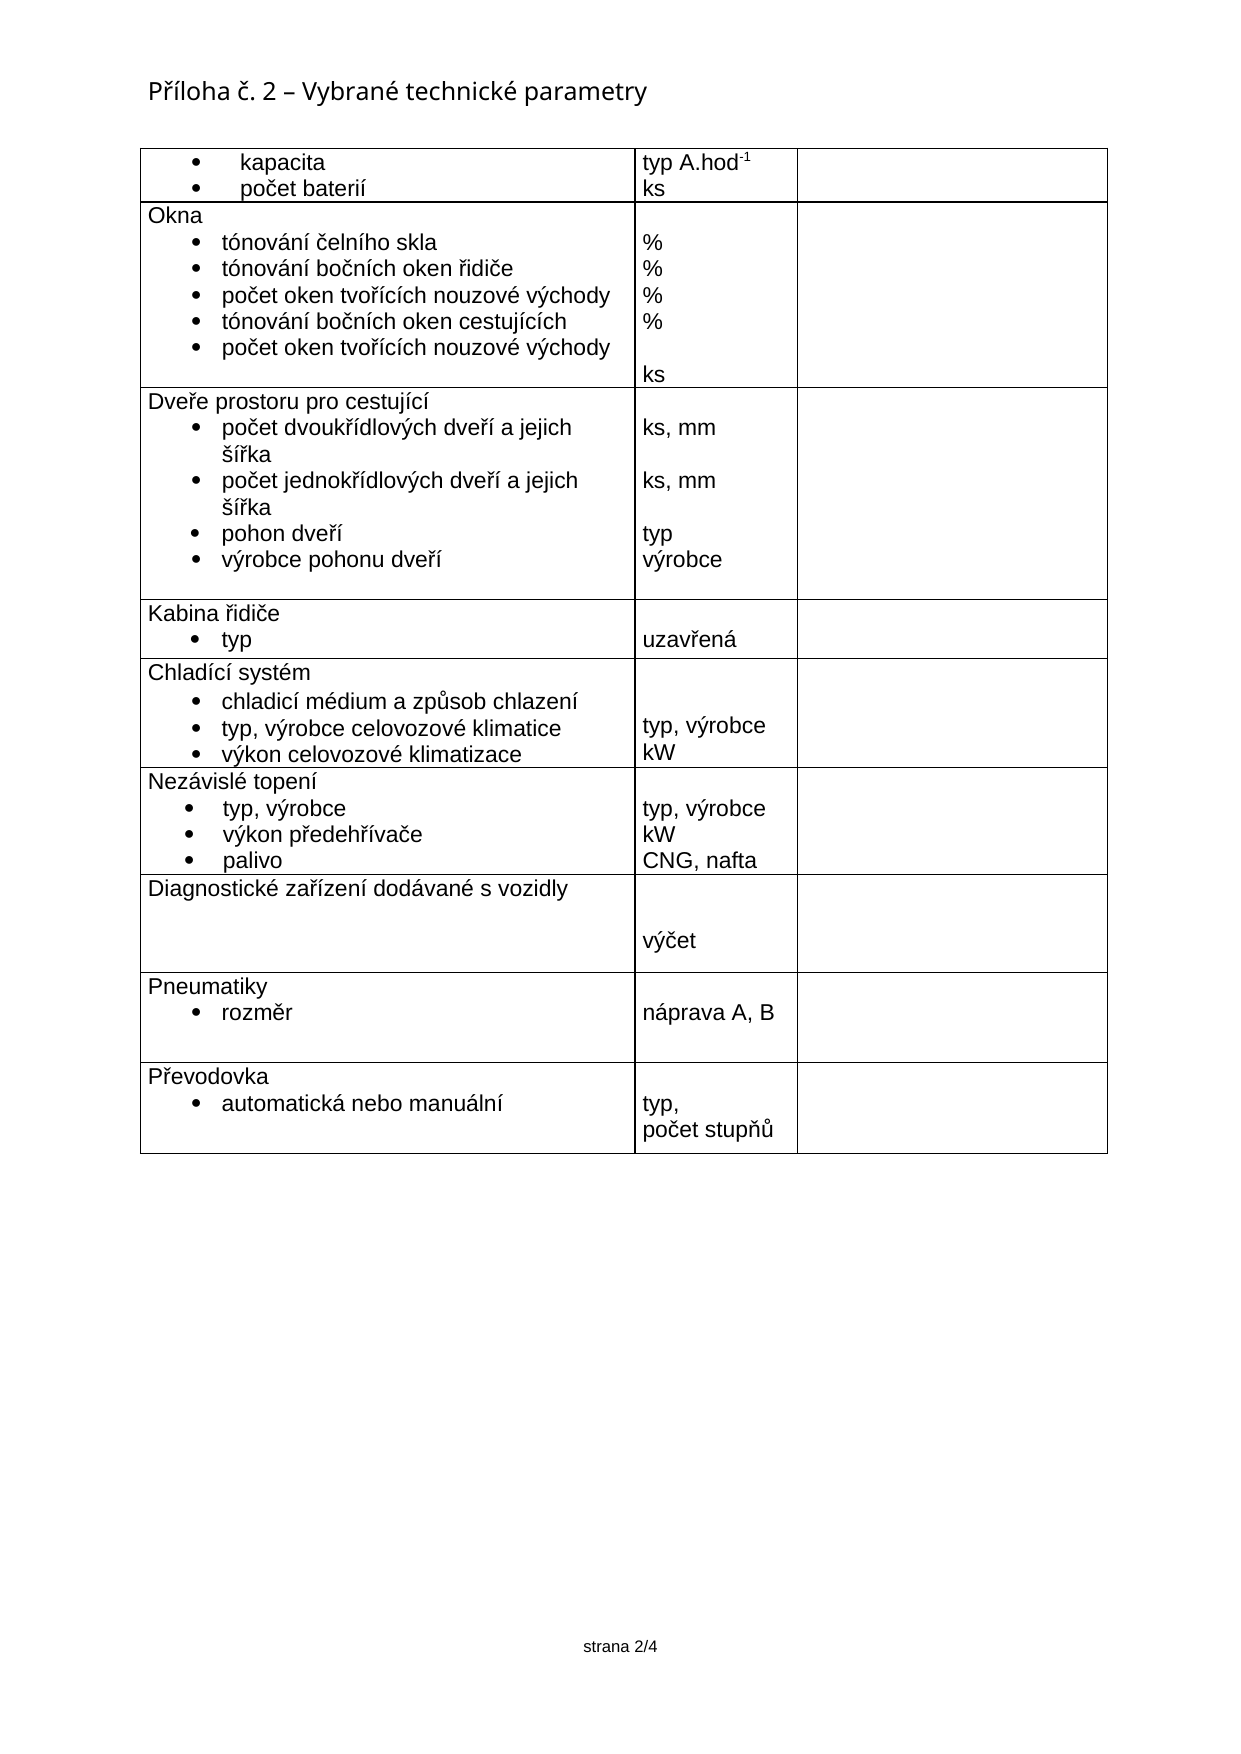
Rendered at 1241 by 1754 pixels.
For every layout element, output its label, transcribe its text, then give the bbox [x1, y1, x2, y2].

table_cell typ, výrobce kW CNG, nafta [636, 768, 797, 874]
table_cell Převodovka automatická nebo manuální [141, 1063, 634, 1153]
table_cell uzavřená [636, 600, 797, 658]
table_cell typ, výrobce kW [636, 659, 797, 767]
table_cell [798, 600, 1107, 658]
table_cell Kabina řidiče typ [141, 600, 634, 658]
table_cell typ, počet stupňů [636, 1063, 797, 1153]
table_cell [798, 1063, 1107, 1153]
table_cell [798, 973, 1107, 1062]
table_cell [141, 149, 634, 201]
table_cell Pneumatiky rozměr [141, 973, 634, 1062]
table_cell Nezávislé topení typ, výrobce výkon předehřívače palivo [141, 768, 634, 874]
table_cell výčet [636, 875, 797, 972]
table_cell Okna tónování čelního skla tónování bočních oken řidiče počet oken tvořících nouzové východy tónování bočních oken cestujících počet oken tvořících nouzové východy [141, 203, 634, 387]
table_cell [798, 388, 1107, 599]
table_cell typ A.hod-1 ks [636, 149, 797, 201]
table_cell Dveře prostoru pro cestující počet dvoukřídlových dveří a jejich šířka počet jednokřídlových dveří a jejich šířka pohon dveří výrobce pohonu dveří [141, 388, 634, 599]
table_cell [798, 659, 1107, 767]
table_cell [798, 149, 1107, 201]
table_cell % % % % ks [636, 203, 797, 387]
table_cell ks, mm ks, mm typ výrobce [636, 388, 797, 599]
table_cell Chladící systém chladicí médium a způsob chlazení typ, výrobce celovozové klimatice výkon celovozové klimatizace [141, 659, 634, 767]
table_cell [798, 203, 1107, 387]
table_cell [798, 768, 1107, 874]
table_cell [798, 875, 1107, 972]
table_cell náprava A, B [636, 973, 797, 1062]
table_cell Diagnostické zařízení dodávané s vozidly [141, 875, 634, 972]
